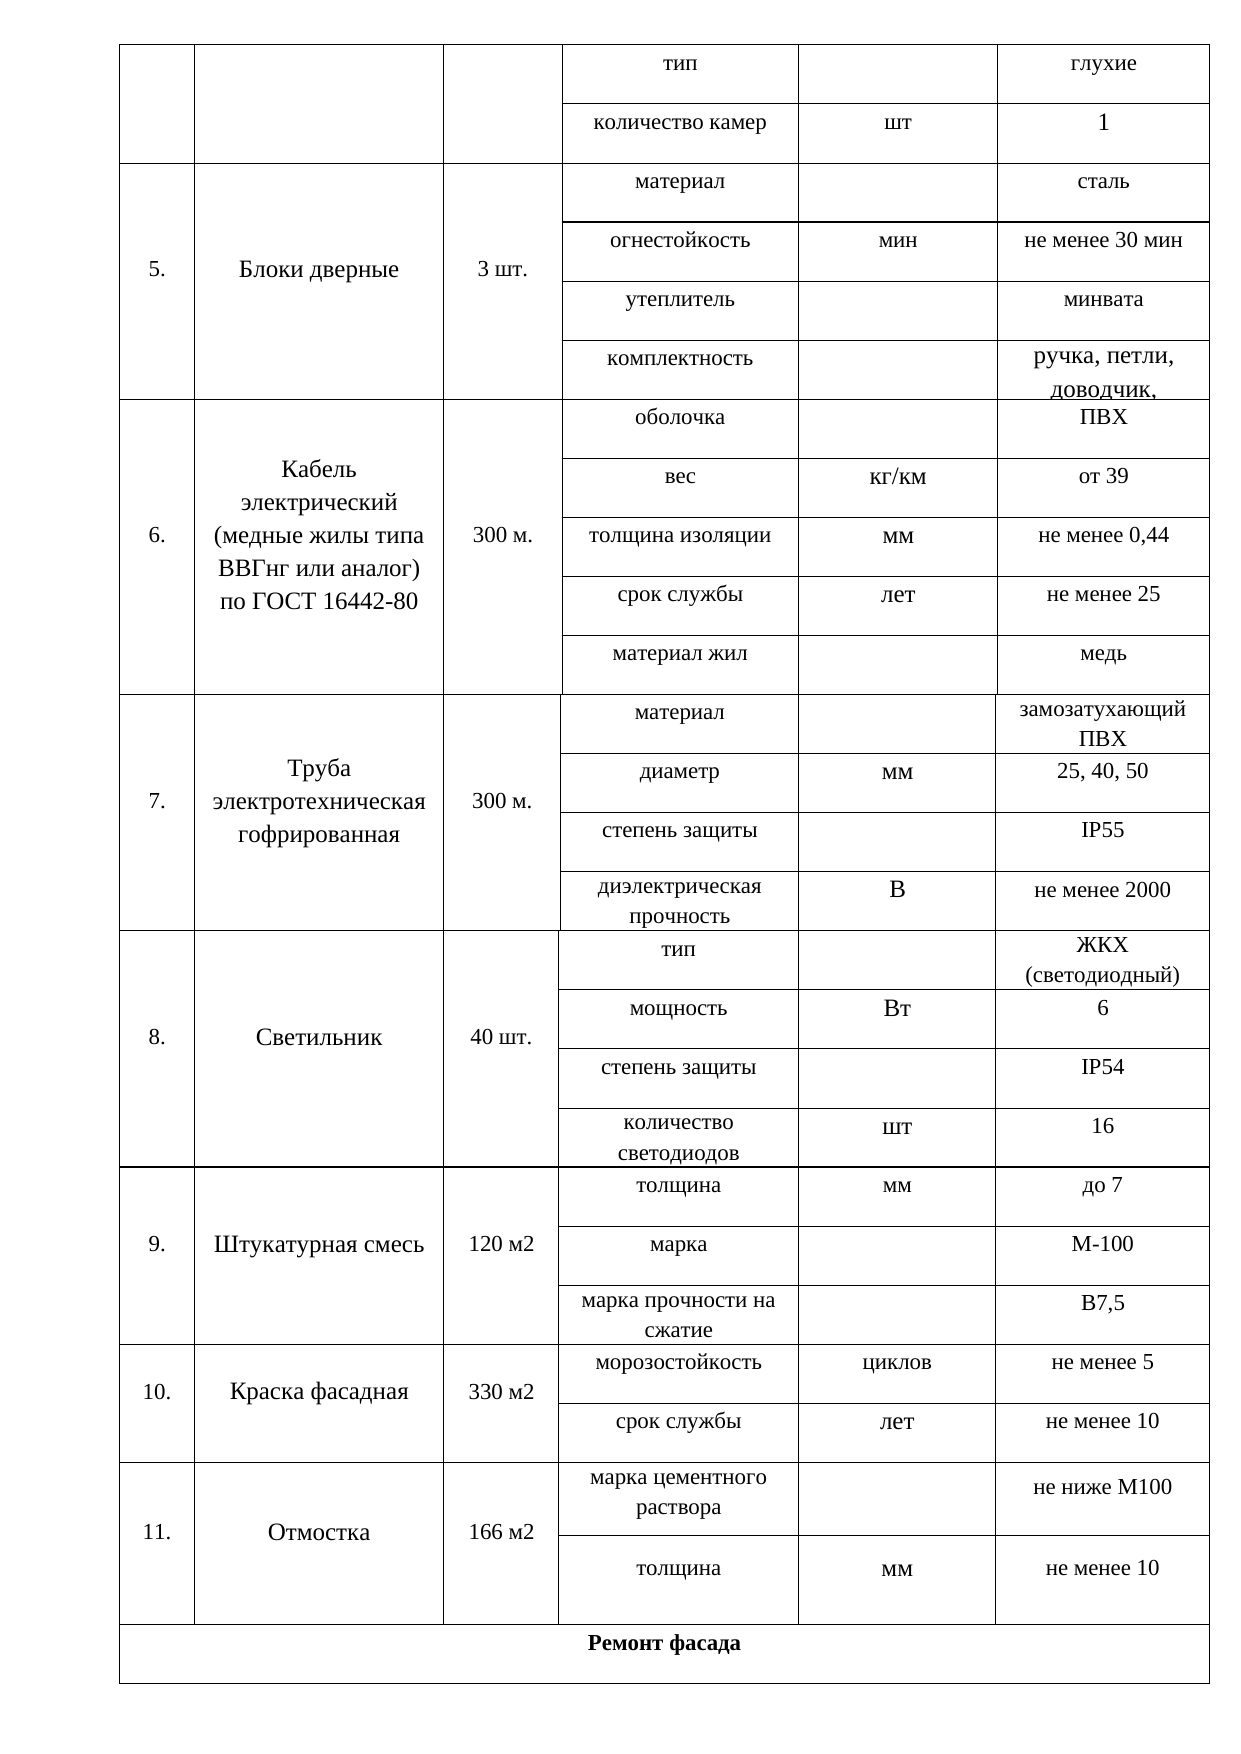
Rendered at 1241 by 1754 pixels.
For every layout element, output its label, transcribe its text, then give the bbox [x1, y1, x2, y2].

table_cell 8. [120, 931, 194, 1166]
table_cell 40 шт. [444, 931, 558, 1166]
table_cell В7,5 [996, 1286, 1209, 1344]
table_cell шт [799, 1109, 995, 1166]
table_cell [799, 695, 995, 753]
table_cell лет [799, 577, 997, 635]
table_cell мм [799, 1536, 995, 1624]
table_cell Отмостка [195, 1463, 443, 1624]
table_cell 6. [120, 400, 194, 694]
table_cell мощность [559, 990, 798, 1048]
table_cell комплектность [563, 341, 798, 399]
table_cell минвата [998, 282, 1209, 339]
table_cell толщина изоляции [563, 518, 798, 576]
table_cell не менее 30 мин [998, 223, 1209, 281]
table_cell замозатухающий ПВХ [996, 695, 1209, 753]
table_cell [799, 1227, 995, 1284]
table_cell не менее 10 [996, 1404, 1209, 1462]
table_cell [799, 282, 997, 339]
table_cell утеплитель [563, 282, 798, 339]
table_cell [799, 400, 997, 458]
table_cell материал жил [563, 636, 798, 694]
table_cell срок службы [559, 1404, 798, 1462]
table_cell IP55 [996, 813, 1209, 871]
table_cell Штукатурная смесь [195, 1168, 443, 1344]
table_cell диаметр [561, 754, 798, 812]
table_cell 16 [996, 1109, 1209, 1166]
table_cell оболочка [563, 400, 798, 458]
table_cell количество светодиодов [559, 1109, 798, 1166]
table_cell не менее 0,44 [998, 518, 1209, 576]
table_cell диэлектрическая прочность [561, 872, 798, 930]
table_cell [799, 813, 995, 871]
table_cell [799, 931, 995, 989]
table_cell 7. [120, 695, 194, 930]
table_cell ручка, петли, доводчик, [998, 341, 1209, 399]
table_cell мм [799, 754, 995, 812]
table_cell морозостойкость [559, 1345, 798, 1403]
table_cell тип [559, 931, 798, 989]
table_cell марка цементного раствора [559, 1463, 798, 1535]
table_cell не ниже М100 [996, 1463, 1209, 1535]
table_cell тип [563, 45, 798, 103]
table_cell марка прочности на сжатие [559, 1286, 798, 1344]
table_cell медь [998, 636, 1209, 694]
table_cell Светильник [195, 931, 443, 1166]
table_cell циклов [799, 1345, 995, 1403]
table_cell огнестойкость [563, 223, 798, 281]
table_cell 6 [996, 990, 1209, 1048]
table_cell мм [799, 1168, 995, 1226]
table_cell от 39 [998, 459, 1209, 517]
table_cell [799, 1049, 995, 1107]
table_cell IP54 [996, 1049, 1209, 1107]
table_cell сталь [998, 164, 1209, 221]
table_cell [799, 1286, 995, 1344]
table_cell материал [561, 695, 798, 753]
table_cell 330 м2 [444, 1345, 558, 1462]
table_cell до 7 [996, 1168, 1209, 1226]
table_cell 166 м2 [444, 1463, 558, 1624]
table_cell [799, 341, 997, 399]
table_cell лет [799, 1404, 995, 1462]
table_cell М-100 [996, 1227, 1209, 1284]
table_cell степень защиты [561, 813, 798, 871]
table_cell глухие [998, 45, 1209, 103]
table_cell [799, 164, 997, 221]
table_cell 9. [120, 1168, 194, 1344]
table_cell не менее 5 [996, 1345, 1209, 1403]
table_cell 300 м. [444, 695, 560, 930]
table_cell Блоки дверные [195, 164, 443, 399]
table_cell количество камер [563, 104, 798, 162]
table_cell материал [563, 164, 798, 221]
table_cell 120 м2 [444, 1168, 558, 1344]
table_cell Ремонт фасада [120, 1625, 1209, 1683]
table_cell марка [559, 1227, 798, 1284]
table_cell не менее 10 [996, 1536, 1209, 1624]
table_cell В [799, 872, 995, 930]
table_cell Кабель электрический (медные жилы типа ВВГнг или аналог) по ГОСТ 16442-80 [195, 400, 443, 694]
table_cell степень защиты [559, 1049, 798, 1107]
table_cell 10. [120, 1345, 194, 1462]
table_cell Вт [799, 990, 995, 1048]
table_cell мм [799, 518, 997, 576]
table_cell Труба электротехническая гофрированная [195, 695, 443, 930]
table_cell Краска фасадная [195, 1345, 443, 1462]
table_cell 25, 40, 50 [996, 754, 1209, 812]
table_cell 3 шт. [444, 164, 562, 399]
table_cell 300 м. [444, 400, 562, 694]
table_cell кг/км [799, 459, 997, 517]
table_cell толщина [559, 1536, 798, 1624]
table_cell [799, 636, 997, 694]
table_cell ПВХ [998, 400, 1209, 458]
table_cell 1 [998, 104, 1209, 162]
table_cell вес [563, 459, 798, 517]
table_cell [799, 45, 997, 103]
table_cell срок службы [563, 577, 798, 635]
table_cell не менее 2000 [996, 872, 1209, 930]
table_cell [799, 1463, 995, 1535]
table_cell 11. [120, 1463, 194, 1624]
table_cell толщина [559, 1168, 798, 1226]
table_cell не менее 25 [998, 577, 1209, 635]
table_cell ЖКХ (светодиодный) [996, 931, 1209, 989]
table_cell шт [799, 104, 997, 162]
table_cell 5. [120, 164, 194, 399]
table_cell мин [799, 223, 997, 281]
